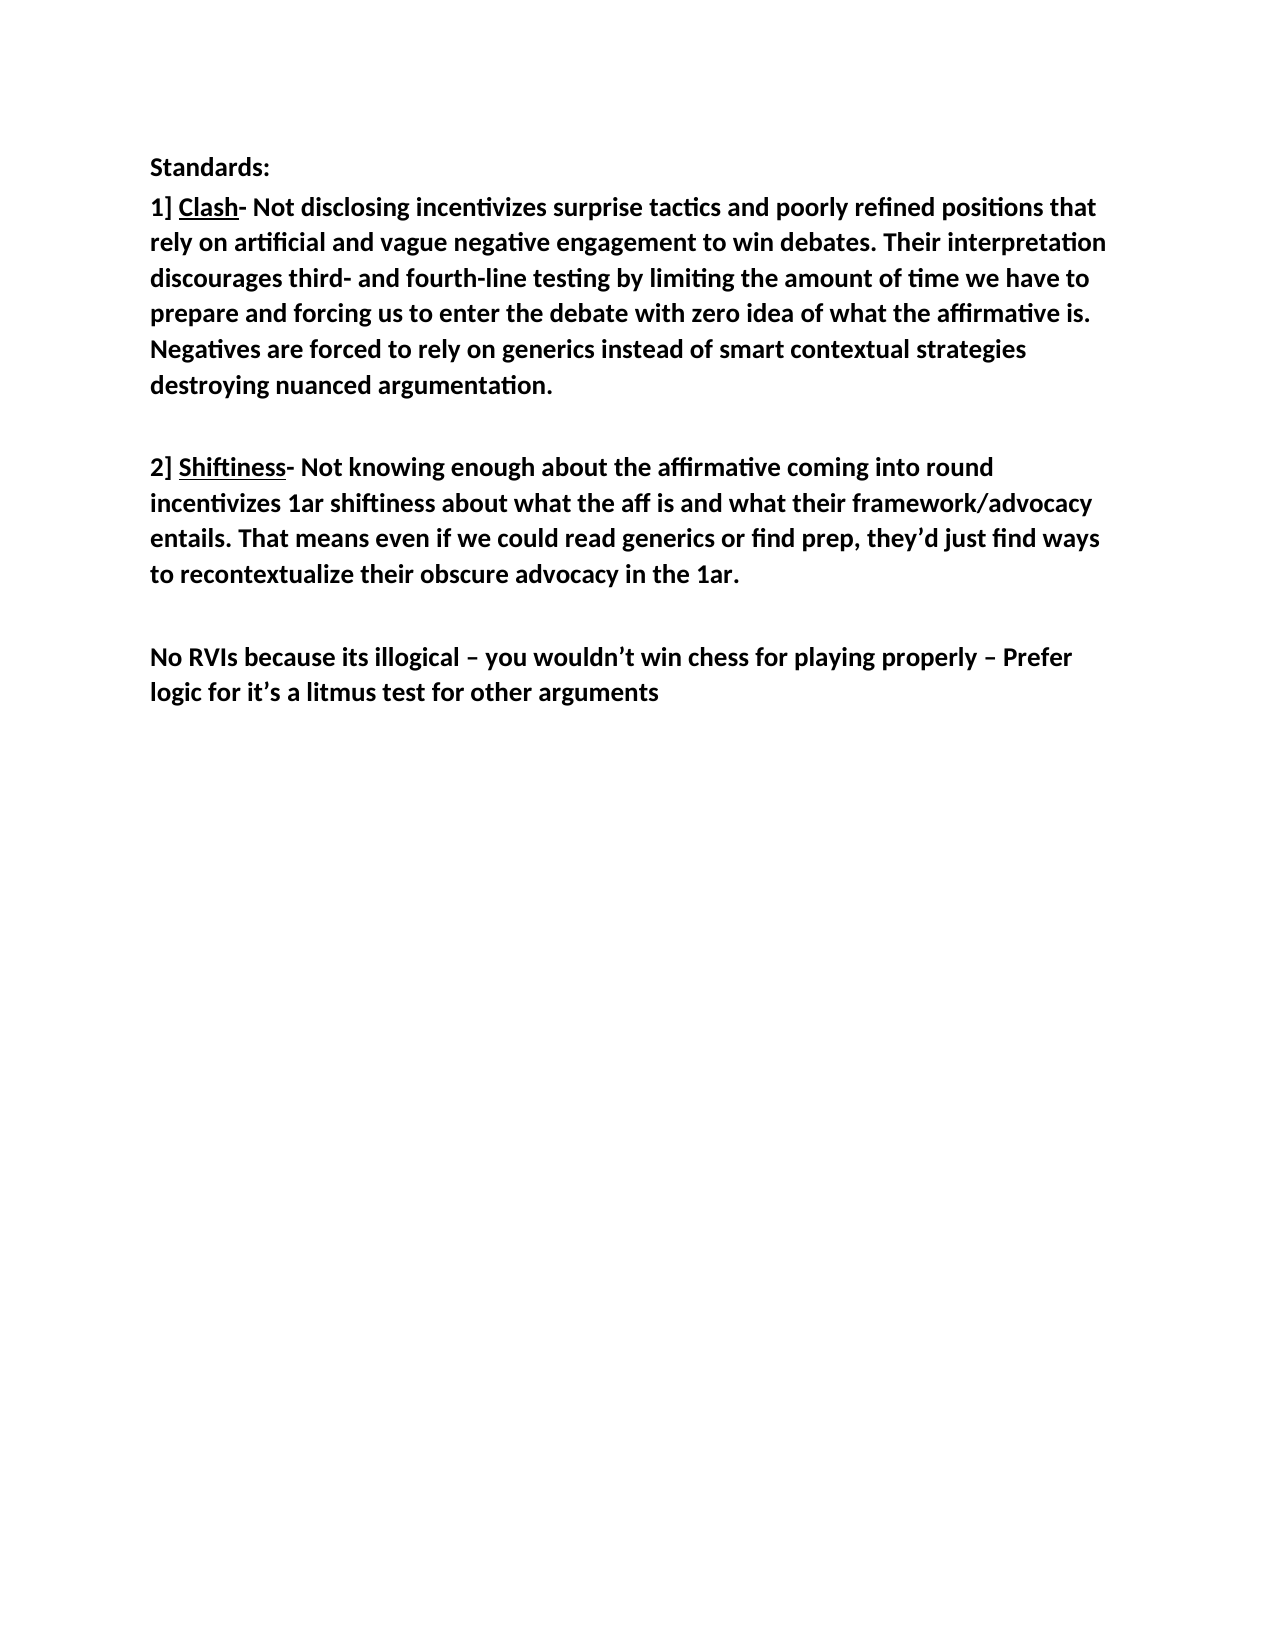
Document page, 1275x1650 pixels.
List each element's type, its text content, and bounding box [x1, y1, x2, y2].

subtitle Standards: [150, 150, 1125, 183]
subtitle No RVIs because its illogical – you wouldn’t win chess for playing properly – Prefer logic for it’s a litmus test for other arguments [150, 640, 1125, 708]
subtitle 2] Shiftiness- Not knowing enough about the affirmative coming into round incentivizes 1ar shiftiness about what the aff is and what their framework/advocacy entails. That means even if we could read generics or find prep, they’d just find ways to recontextualize their obscure advocacy in the 1ar. [150, 450, 1125, 590]
subtitle 1] Clash- Not disclosing incentivizes surprise tactics and poorly refined positions that rely on artificial and vague negative engagement to win debates. Their interpretation discourages third- and fourth-line testing by limiting the amount of time we have to prepare and forcing us to enter the debate with zero idea of what the affirmative is. Negatives are forced to rely on generics instead of smart contextual strategies destroying nuanced argumentation. [150, 190, 1125, 401]
